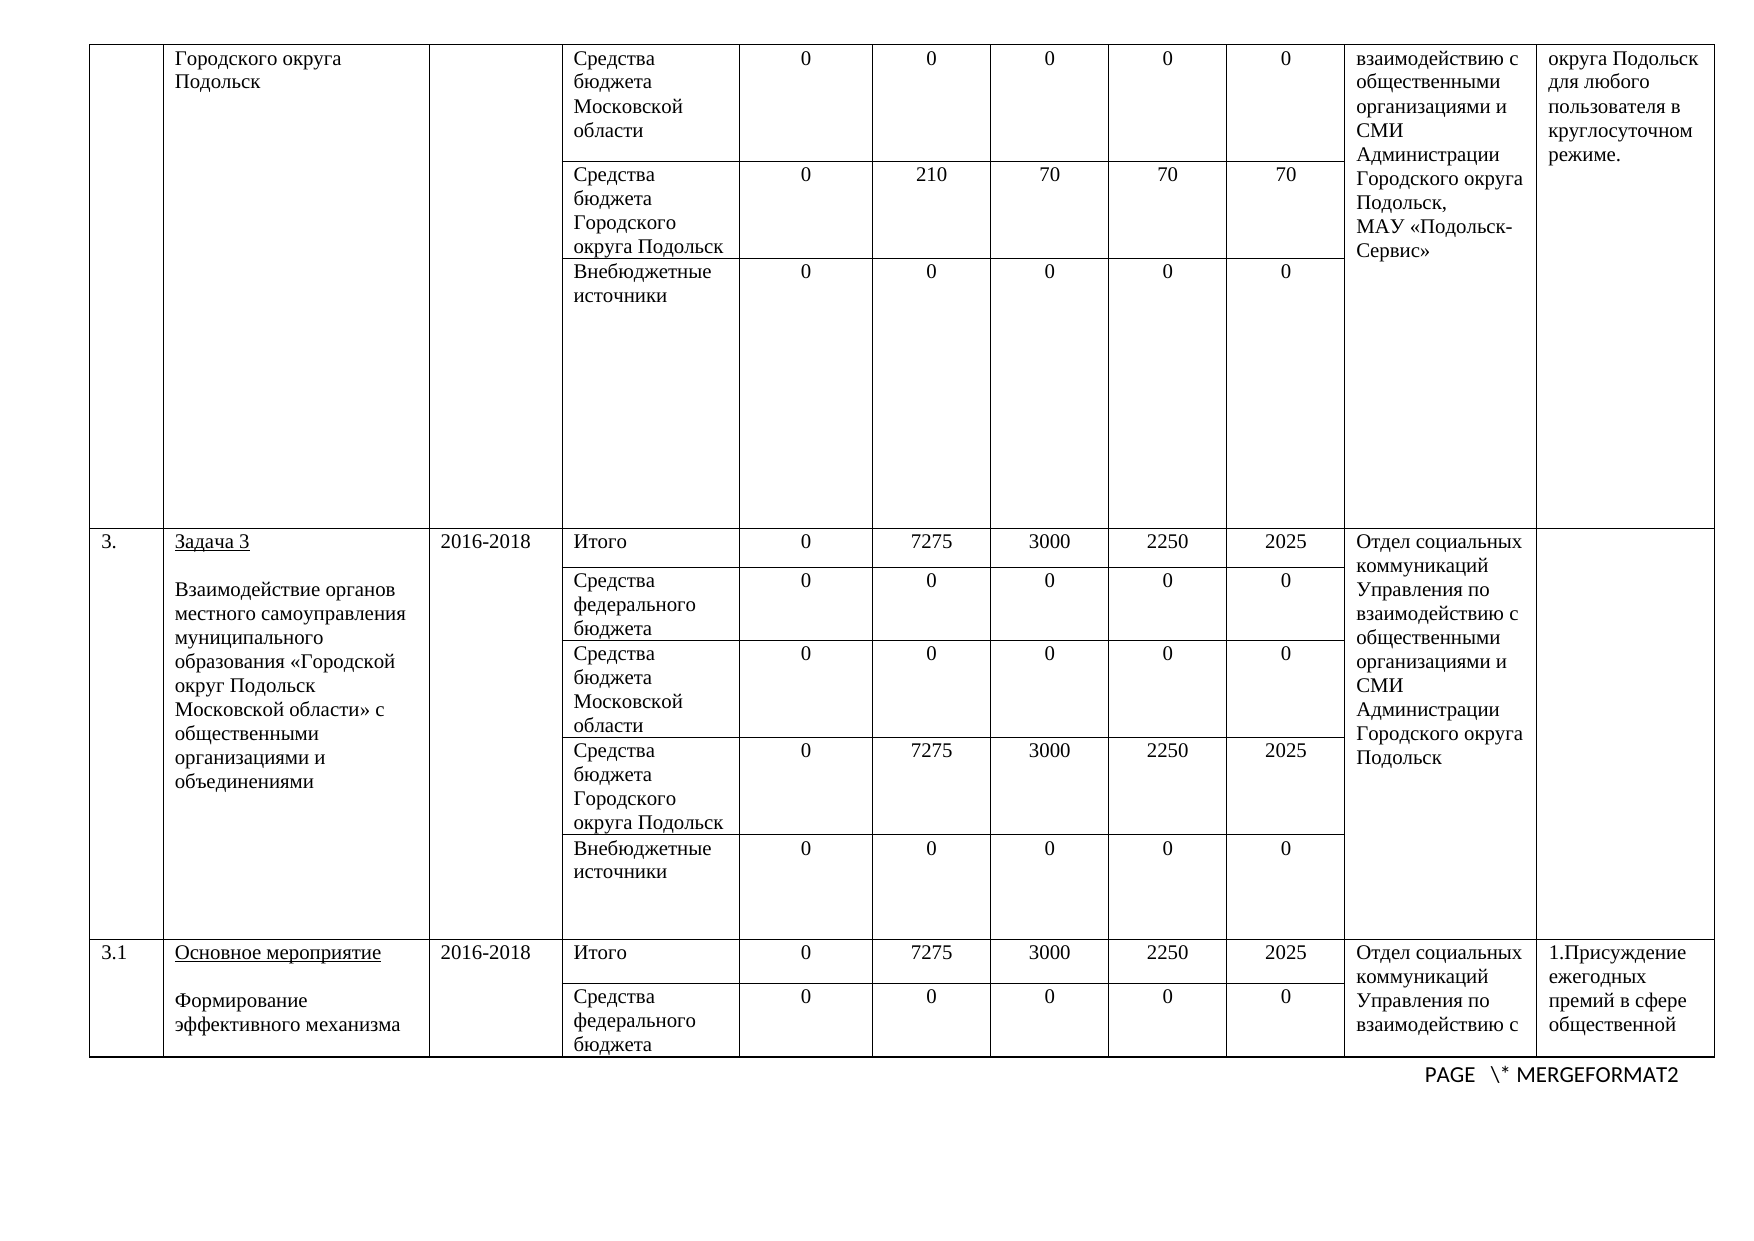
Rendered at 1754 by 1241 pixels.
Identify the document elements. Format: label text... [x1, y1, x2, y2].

table_cell 2250 [1109, 529, 1226, 567]
table_cell 2016-2018 [430, 940, 562, 1056]
table_cell 70 [1227, 162, 1344, 258]
table_cell 2025 [1227, 529, 1344, 567]
table_cell 2016-2018 [430, 529, 562, 939]
table_cell 0 [740, 984, 872, 1056]
table_cell Средства бюджета Городского округа Подольск [563, 738, 739, 834]
table_cell 0 [1109, 984, 1226, 1056]
table_cell 2025 [1227, 940, 1344, 983]
table_cell Средства бюджета Московской области [563, 45, 739, 161]
table_cell 0 [873, 641, 990, 737]
table_cell 210 [873, 162, 990, 258]
table_cell Итого [563, 940, 739, 983]
table_cell Задача 3 Взаимодействие органов местного самоуправления муниципального образования «Городской округ Подольск Московской области» с общественными организациями и объединениями [164, 529, 429, 939]
table_cell 2250 [1109, 738, 1226, 834]
table_cell 0 [873, 984, 990, 1056]
table_cell 2025 [1227, 738, 1344, 834]
table_cell 7275 [873, 738, 990, 834]
table_cell 0 [1227, 568, 1344, 640]
table_cell Средства федерального бюджета [563, 984, 739, 1056]
table_cell [1537, 529, 1714, 939]
table_cell Средства федерального бюджета [563, 568, 739, 640]
table_cell Итого [563, 529, 739, 567]
table_cell 0 [873, 45, 990, 161]
table_cell 3000 [991, 940, 1108, 983]
table_cell 0 [1227, 984, 1344, 1056]
table_cell Средства бюджета Московской области [563, 641, 739, 737]
table_cell 0 [740, 162, 872, 258]
table_cell 0 [740, 835, 872, 939]
table_cell Внебюджетные источники [563, 259, 739, 528]
table_cell 0 [1227, 835, 1344, 939]
table_cell 0 [740, 738, 872, 834]
table_cell 0 [1227, 259, 1344, 528]
table_cell 70 [991, 162, 1108, 258]
table_cell 7275 [873, 529, 990, 567]
table_cell Отдел социальных коммуникаций Управления по взаимодействию с общественными организациями и СМИ Администрации Городского округа Подольск [1345, 529, 1536, 939]
table_cell Средства бюджета Городского округа Подольск [563, 162, 739, 258]
table_cell 0 [740, 568, 872, 640]
table_cell 0 [991, 568, 1108, 640]
table_cell 0 [873, 835, 990, 939]
table_cell 0 [1109, 835, 1226, 939]
table_cell Отдел социальных коммуникаций Управления по взаимодействию с общественными организациями и СМИ Администрации Городского округа Подольск [1345, 940, 1536, 1056]
table_cell Основное мероприятие Формирование эффективного механизма взаимодействия органов местного самоуправления с общественными организациями и объединениями. [164, 940, 429, 1056]
table_cell 0 [740, 641, 872, 737]
table_cell 0 [1109, 641, 1226, 737]
table_cell 0 [1227, 641, 1344, 737]
table_cell 1.Присуждение ежегодных премий в сфере общественной деятельности; 2. Проведение общественно значимых мероприятий, круглых столов, форумов, конференций и др. [1537, 940, 1714, 1056]
table_cell 0 [873, 259, 990, 528]
table_cell 0 [1109, 568, 1226, 640]
table_cell 0 [1109, 259, 1226, 528]
table_cell 0 [991, 45, 1108, 161]
table_cell 0 [873, 568, 990, 640]
table_cell 0 [991, 835, 1108, 939]
table_cell 2250 [1109, 940, 1226, 983]
table_cell 7275 [873, 940, 990, 983]
table_cell Внебюджетные источники [563, 835, 739, 939]
table_cell 0 [991, 984, 1108, 1056]
table_cell 0 [740, 259, 872, 528]
table_cell 0 [1109, 45, 1226, 161]
table_cell 0 [740, 45, 872, 161]
table_cell 70 [1109, 162, 1226, 258]
table_cell 3000 [991, 529, 1108, 567]
table_cell 3000 [991, 738, 1108, 834]
table_cell 0 [991, 641, 1108, 737]
table_cell 0 [740, 529, 872, 567]
table_cell 3. [90, 529, 163, 939]
table_cell 3.1 [90, 940, 163, 1056]
table_cell 0 [740, 940, 872, 983]
table_cell 0 [991, 259, 1108, 528]
table_cell 0 [1227, 45, 1344, 161]
